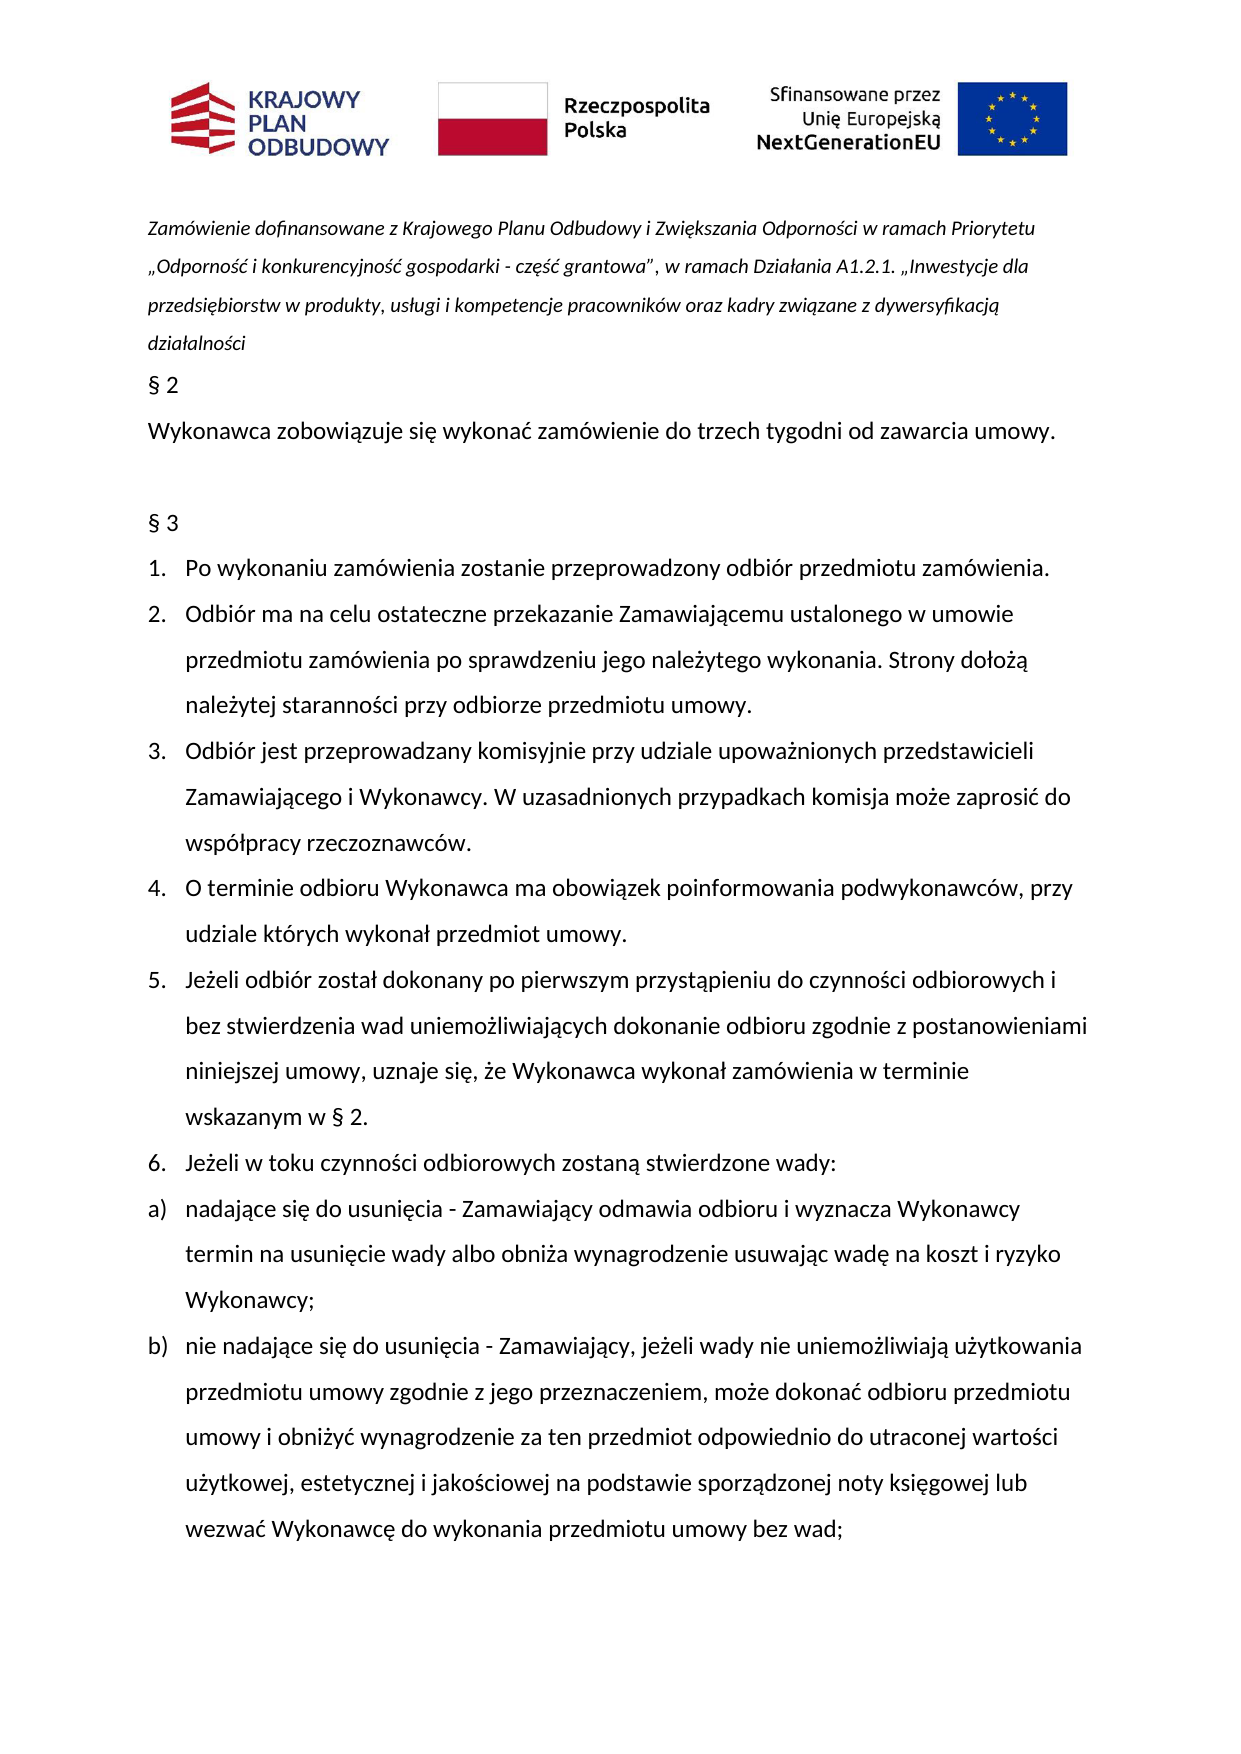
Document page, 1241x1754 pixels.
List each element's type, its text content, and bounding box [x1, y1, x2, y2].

text § 2 [148, 369, 1093, 400]
list nadające się do usunięcia - Zamawiający odmawia odbioru i wyznacza Wykonawcy termin na usunięcie wady albo obniża wynagrodzenie usuwając wadę na koszt i ryzyko Wykonawcy; [148, 1193, 1093, 1315]
picture [147, 58, 1093, 180]
list Odbiór jest przeprowadzany komisyjnie przy udziale upoważnionych przedstawicieli Zamawiającego i Wykonawcy. W uzasadnionych przypadkach komisja może zaprosić do współpracy rzeczoznawców. [148, 735, 1093, 857]
list Odbiór ma na celu ostateczne przekazanie Zamawiającemu ustalonego w umowie przedmiotu zamówienia po sprawdzeniu jego należytego wykonania. Strony dołożą należytej staranności przy odbiorze przedmiotu umowy. [148, 598, 1093, 720]
list Po wykonaniu zamówienia zostanie przeprowadzony odbiór przedmiotu zamówienia. [148, 552, 1093, 583]
list O terminie odbioru Wykonawca ma obowiązek poinformowania podwykonawców, przy udziale których wykonał przedmiot umowy. [148, 873, 1093, 949]
list nie nadające się do usunięcia - Zamawiający, jeżeli wady nie uniemożliwiają użytkowania przedmiotu umowy zgodnie z jego przeznaczeniem, może dokonać odbioru przedmiotu umowy i obniżyć wynagrodzenie za ten przedmiot odpowiednio do utraconej wartości użytkowej, estetycznej i jakościowej na podstawie sporządzonej noty księgowej lub wezwać Wykonawcę do wykonania przedmiotu umowy bez wad; [148, 1330, 1093, 1543]
list Jeżeli odbiór został dokonany po pierwszym przystąpieniu do czynności odbiorowych i bez stwierdzenia wad uniemożliwiających dokonanie odbioru zgodnie z postanowieniami niniejszej umowy, uznaje się, że Wykonawca wykonał zamówienia w terminie wskazanym w § 2. [148, 964, 1093, 1132]
text § 3 [148, 507, 1093, 537]
text Wykonawca zobowiązuje się wykonać zamówienie do trzech tygodni od zawarcia umowy. [148, 415, 1093, 446]
list Jeżeli w toku czynności odbiorowych zostaną stwierdzone wady: [148, 1147, 1093, 1177]
